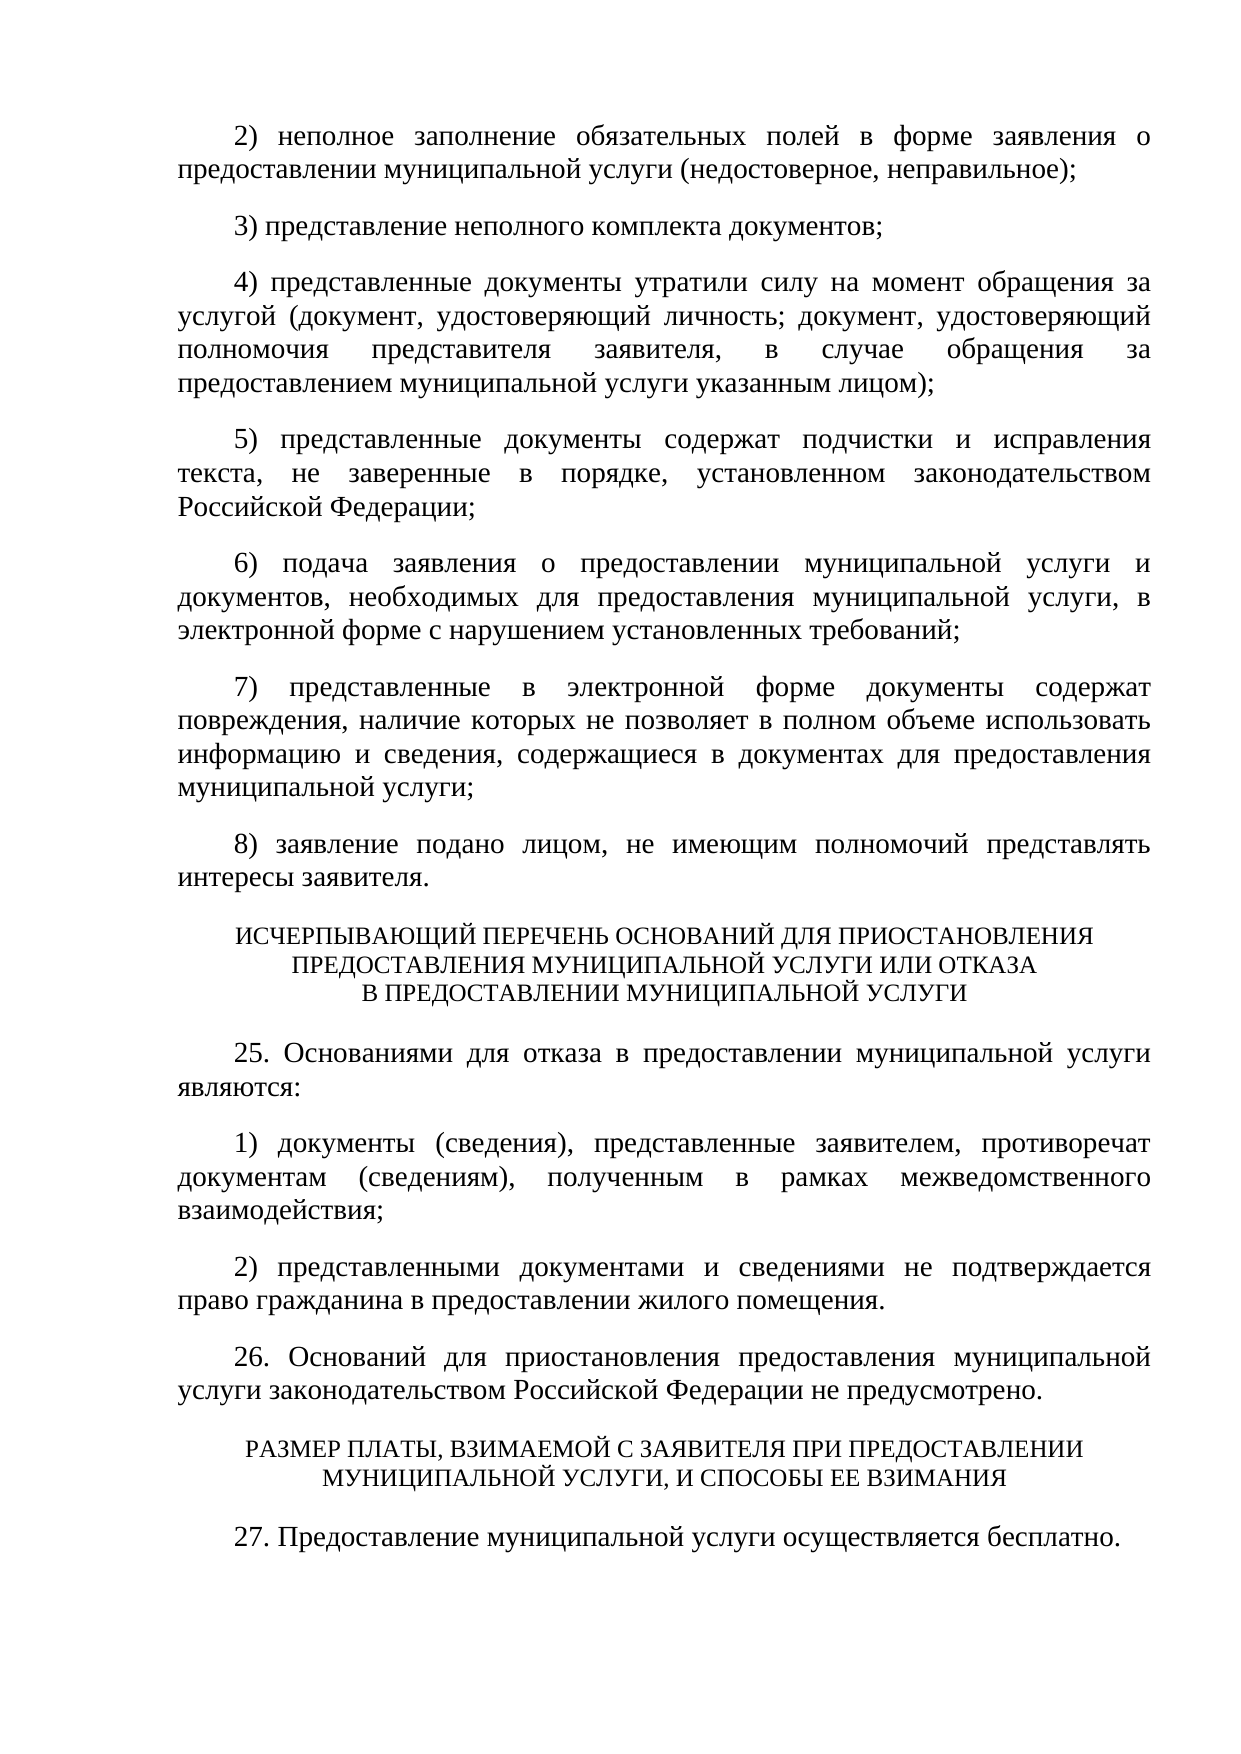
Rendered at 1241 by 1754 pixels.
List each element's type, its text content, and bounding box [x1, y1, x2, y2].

title РАЗМЕР ПЛАТЫ, ВЗИМАЕМОЙ С ЗАЯВИТЕЛЯ ПРИ ПРЕДОСТАВЛЕНИИ [177, 1434, 1152, 1463]
text 6) подача заявления о предоставлении муниципальной услуги и документов, необходимых для предоставления муниципальной услуги, в электронной форме с нарушением установленных требований; [177, 545, 1152, 646]
text 2) неполное заполнение обязательных полей в форме заявления о предоставлении муниципальной услуги (недостоверное, неправильное); [177, 118, 1152, 185]
title ИСЧЕРПЫВАЮЩИЙ ПЕРЕЧЕНЬ ОСНОВАНИЙ ДЛЯ ПРИОСТАНОВЛЕНИЯ [177, 921, 1152, 950]
text 26. Оснований для приостановления предоставления муниципальной услуги законодательством Российской Федерации не предусмотрено. [177, 1339, 1152, 1406]
text 25. Основаниями для отказа в предоставлении муниципальной услуги являются: [177, 1035, 1152, 1102]
text 8) заявление подано лицом, не имеющим полномочий представлять интересы заявителя. [177, 826, 1152, 893]
title В ПРЕДОСТАВЛЕНИИ МУНИЦИПАЛЬНОЙ УСЛУГИ [177, 978, 1152, 1007]
text 3) представление неполного комплекта документов; [177, 208, 1152, 242]
title ПРЕДОСТАВЛЕНИЯ МУНИЦИПАЛЬНОЙ УСЛУГИ ИЛИ ОТКАЗА [177, 950, 1152, 978]
text 7) представленные в электронной форме документы содержат повреждения, наличие которых не позволяет в полном объеме использовать информацию и сведения, содержащиеся в документах для предоставления муниципальной услуги; [177, 669, 1152, 803]
text 27. Предоставление муниципальной услуги осуществляется бесплатно. [177, 1519, 1152, 1553]
text 1) документы (сведения), представленные заявителем, противоречат документам (сведениям), полученным в рамках межведомственного взаимодействия; [177, 1125, 1152, 1226]
text 5) представленные документы содержат подчистки и исправления текста, не заверенные в порядке, установленном законодательством Российской Федерации; [177, 422, 1152, 522]
title МУНИЦИПАЛЬНОЙ УСЛУГИ, И СПОСОБЫ ЕЕ ВЗИМАНИЯ [177, 1463, 1152, 1491]
text 4) представленные документы утратили силу на момент обращения за услугой (документ, удостоверяющий личность; документ, удостоверяющий полномочия представителя заявителя, в случае обращения за предоставлением муниципальной услуги указанным лицом); [177, 264, 1152, 399]
text 2) представленными документами и сведениями не подтверждается право гражданина в предоставлении жилого помещения. [177, 1249, 1152, 1316]
